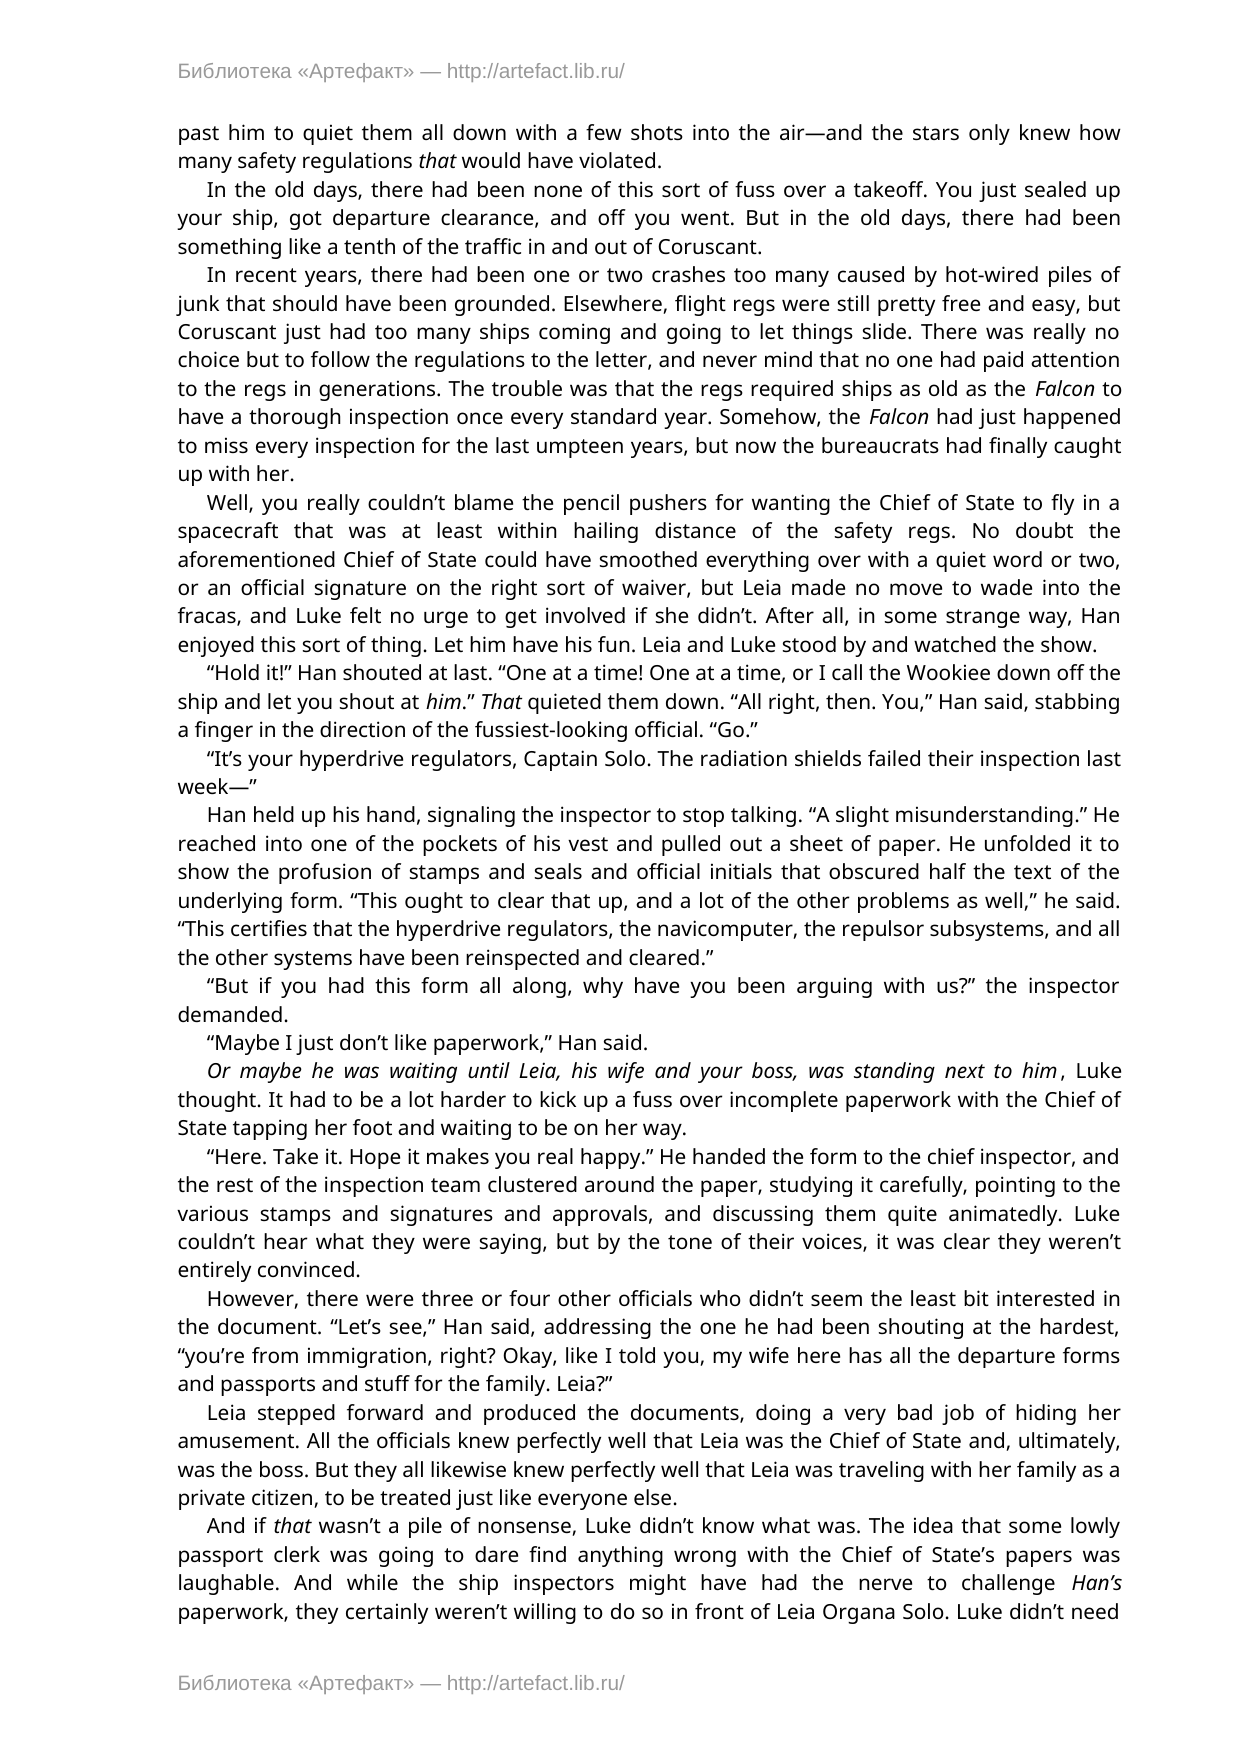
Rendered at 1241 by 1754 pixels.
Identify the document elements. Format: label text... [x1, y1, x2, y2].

text However, there were three or four other officials who didn’t seem the least bit interested in the document. “Let’s see,” Han said, addressing the one he had been shouting at the hardest, “you’re from immigration, right? Okay, like I told you, my wife here has all the departure forms and passports and stuff for the family. Leia?” [177, 1284, 1122, 1398]
text Han held up his hand, signaling the inspector to stop talking. “A slight misunderstanding.” He reached into one of the pockets of his vest and pulled out a sheet of paper. He unfolded it to show the profusion of stamps and seals and official initials that obscured half the text of the underlying form. “This ought to clear that up, and a lot of the other problems as well,” he said. “This certifies that the hyperdrive regulators, the navicomputer, the repulsor subsystems, and all the other systems have been reinspected and cleared.” [177, 801, 1122, 971]
text “Hold it!” Han shouted at last. “One at a time! One at a time, or I call the Wookiee down off the ship and let you shout at him.” That quieted them down. “All right, then. You,” Han said, stabbing a finger in the direction of the fussiest-looking official. “Go.” [177, 658, 1122, 744]
text In the old days, there had been none of this sort of fuss over a takeoff. You just sealed up your ship, got departure clearance, and off you went. But in the old days, there had been something like a tenth of the traffic in and out of Coruscant. [177, 175, 1122, 260]
text “It’s your hyperdrive regulators, Captain Solo. The radiation shields failed their inspection last week—” [177, 744, 1122, 801]
text Leia stepped forward and produced the documents, doing a very bad job of hiding her amusement. All the officials knew perfectly well that Leia was the Chief of State and, ultimately, was the boss. But they all likewise knew perfectly well that Leia was traveling with her family as a private citizen, to be treated just like everyone else. [177, 1398, 1122, 1512]
text Well, you really couldn’t blame the pencil pushers for wanting the Chief of State to fly in a spacecraft that was at least within hailing distance of the safety regs. No doubt the aforementioned Chief of State could have smoothed everything over with a quiet word or two, or an official signature on the right sort of waiver, but Leia made no move to wade into the fracas, and Luke felt no urge to get involved if she didn’t. After all, in some strange way, Han enjoyed this sort of thing. Let him have his fun. Leia and Luke stood by and watched the show. [177, 488, 1122, 658]
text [177, 118, 1122, 175]
text Or maybe he was waiting until Leia, his wife and your boss, was standing next to him, Luke thought. It had to be a lot harder to kick up a fuss over incomplete paperwork with the Chief of State tapping her foot and waiting to be on her way. [177, 1057, 1122, 1142]
text “But if you had this form all along, why have you been arguing with us?” the inspector demanded. [177, 971, 1122, 1028]
text “Here. Take it. Hope it makes you real happy.” He handed the form to the chief inspector, and the rest of the inspection team clustered around the paper, studying it carefully, pointing to the various stamps and signatures and approvals, and discussing them quite animatedly. Luke couldn’t hear what they were saying, but by the tone of their voices, it was clear they weren’t entirely convinced. [177, 1142, 1122, 1284]
text In recent years, there had been one or two crashes too many caused by hot-wired piles of junk that should have been grounded. Elsewhere, flight regs were still pretty free and easy, but Coruscant just had too many ships coming and going to let things slide. There was really no choice but to follow the regulations to the letter, and never mind that no one had paid attention to the regs in generations. The trouble was that the regs required ships as old as the Falcon to have a thorough inspection once every standard year. Somehow, the Falcon had just happened to miss every inspection for the last umpteen years, but now the bureaucrats had finally caught up with her. [177, 260, 1122, 488]
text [177, 1512, 1122, 1625]
text “Maybe I just don’t like paperwork,” Han said. [177, 1028, 1122, 1057]
